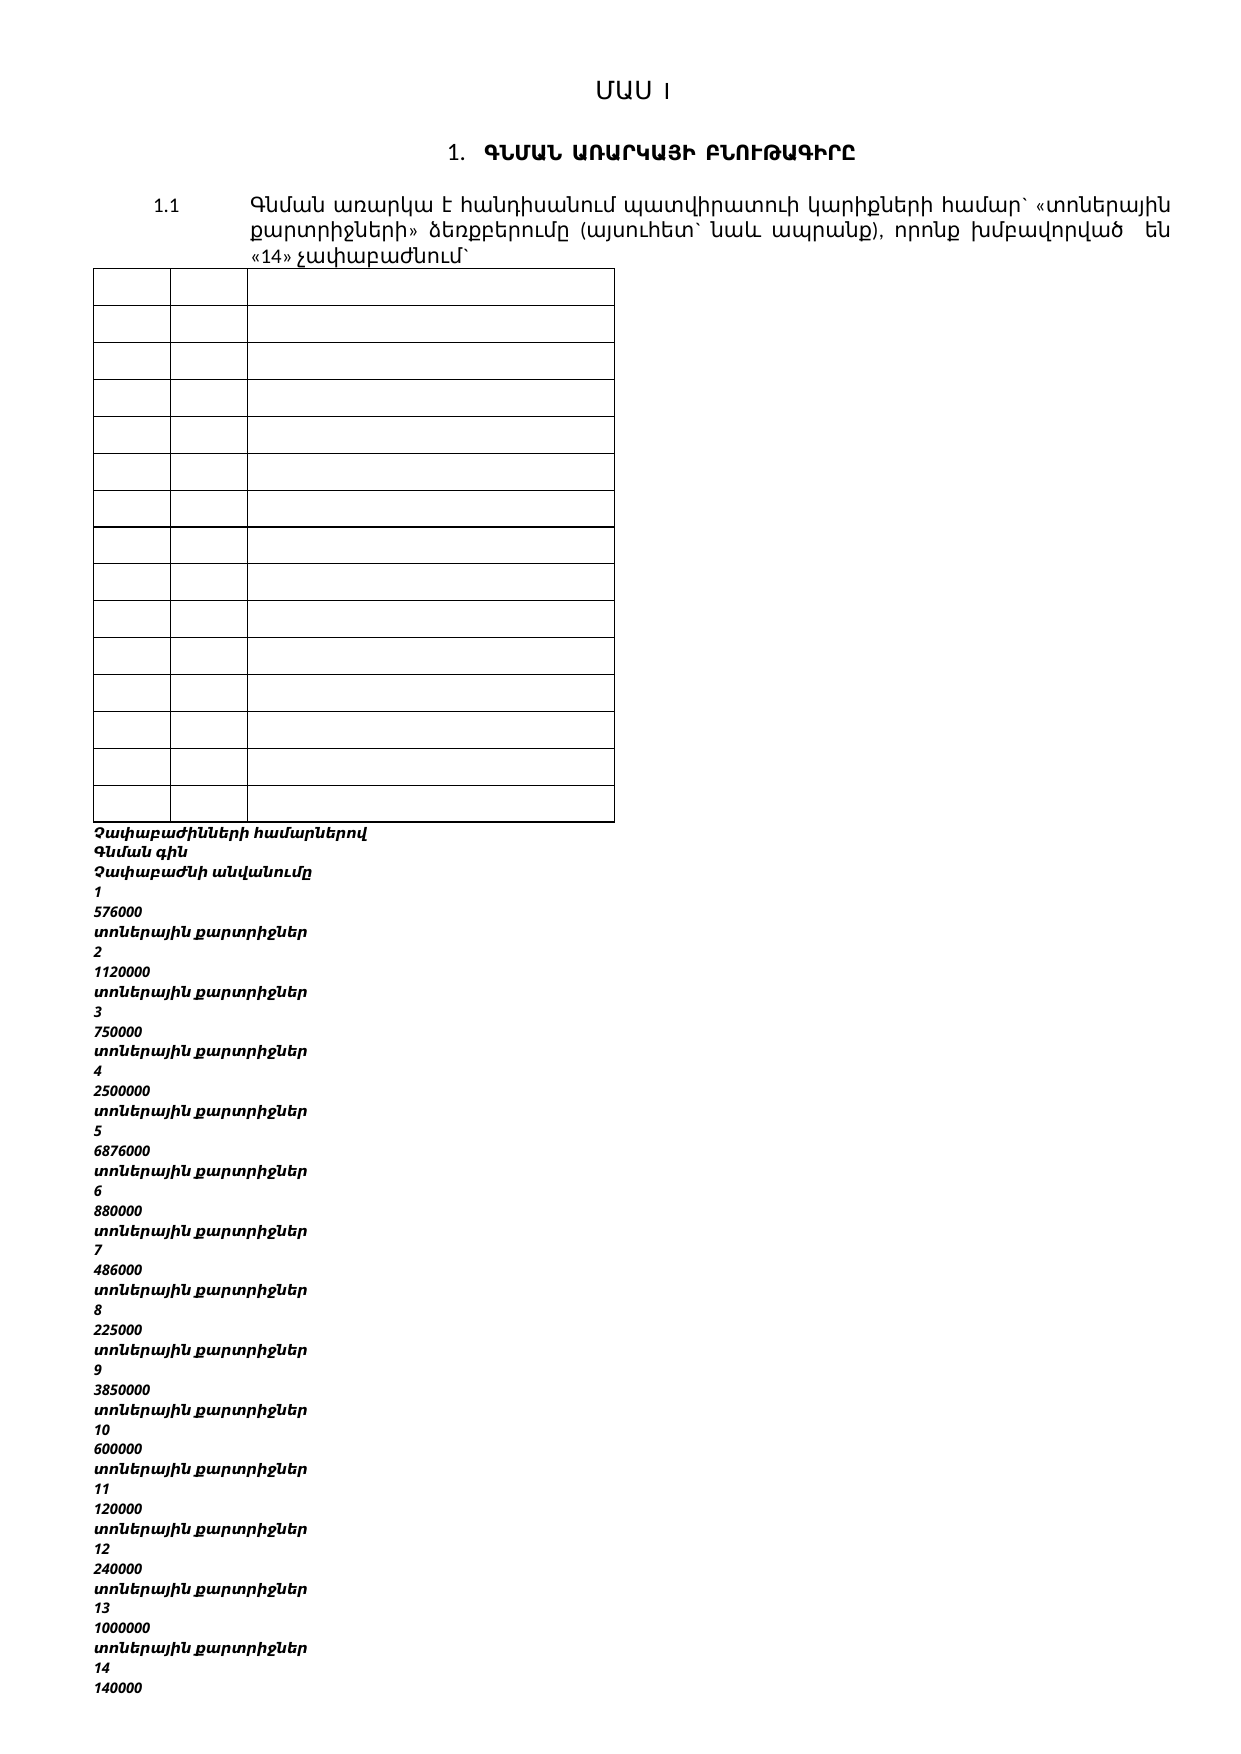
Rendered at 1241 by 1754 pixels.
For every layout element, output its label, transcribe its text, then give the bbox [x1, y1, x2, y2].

subtitle Գնման առարկա է հանդիսանում պատվիրատուի կարիքների համար` «տոներային քարտրիջների» ձեռքբերումը (այսուհետ` նաև ապրանք), որոնք խմբավորված են «14» չափաբաժնում` [153, 192, 1171, 268]
list ԳՆՄԱՆ ԱՌԱՐԿԱՅԻ ԲՆՈՒԹԱԳԻՐԸ [131, 136, 1171, 167]
text ՄԱՍ I [94, 75, 1171, 106]
